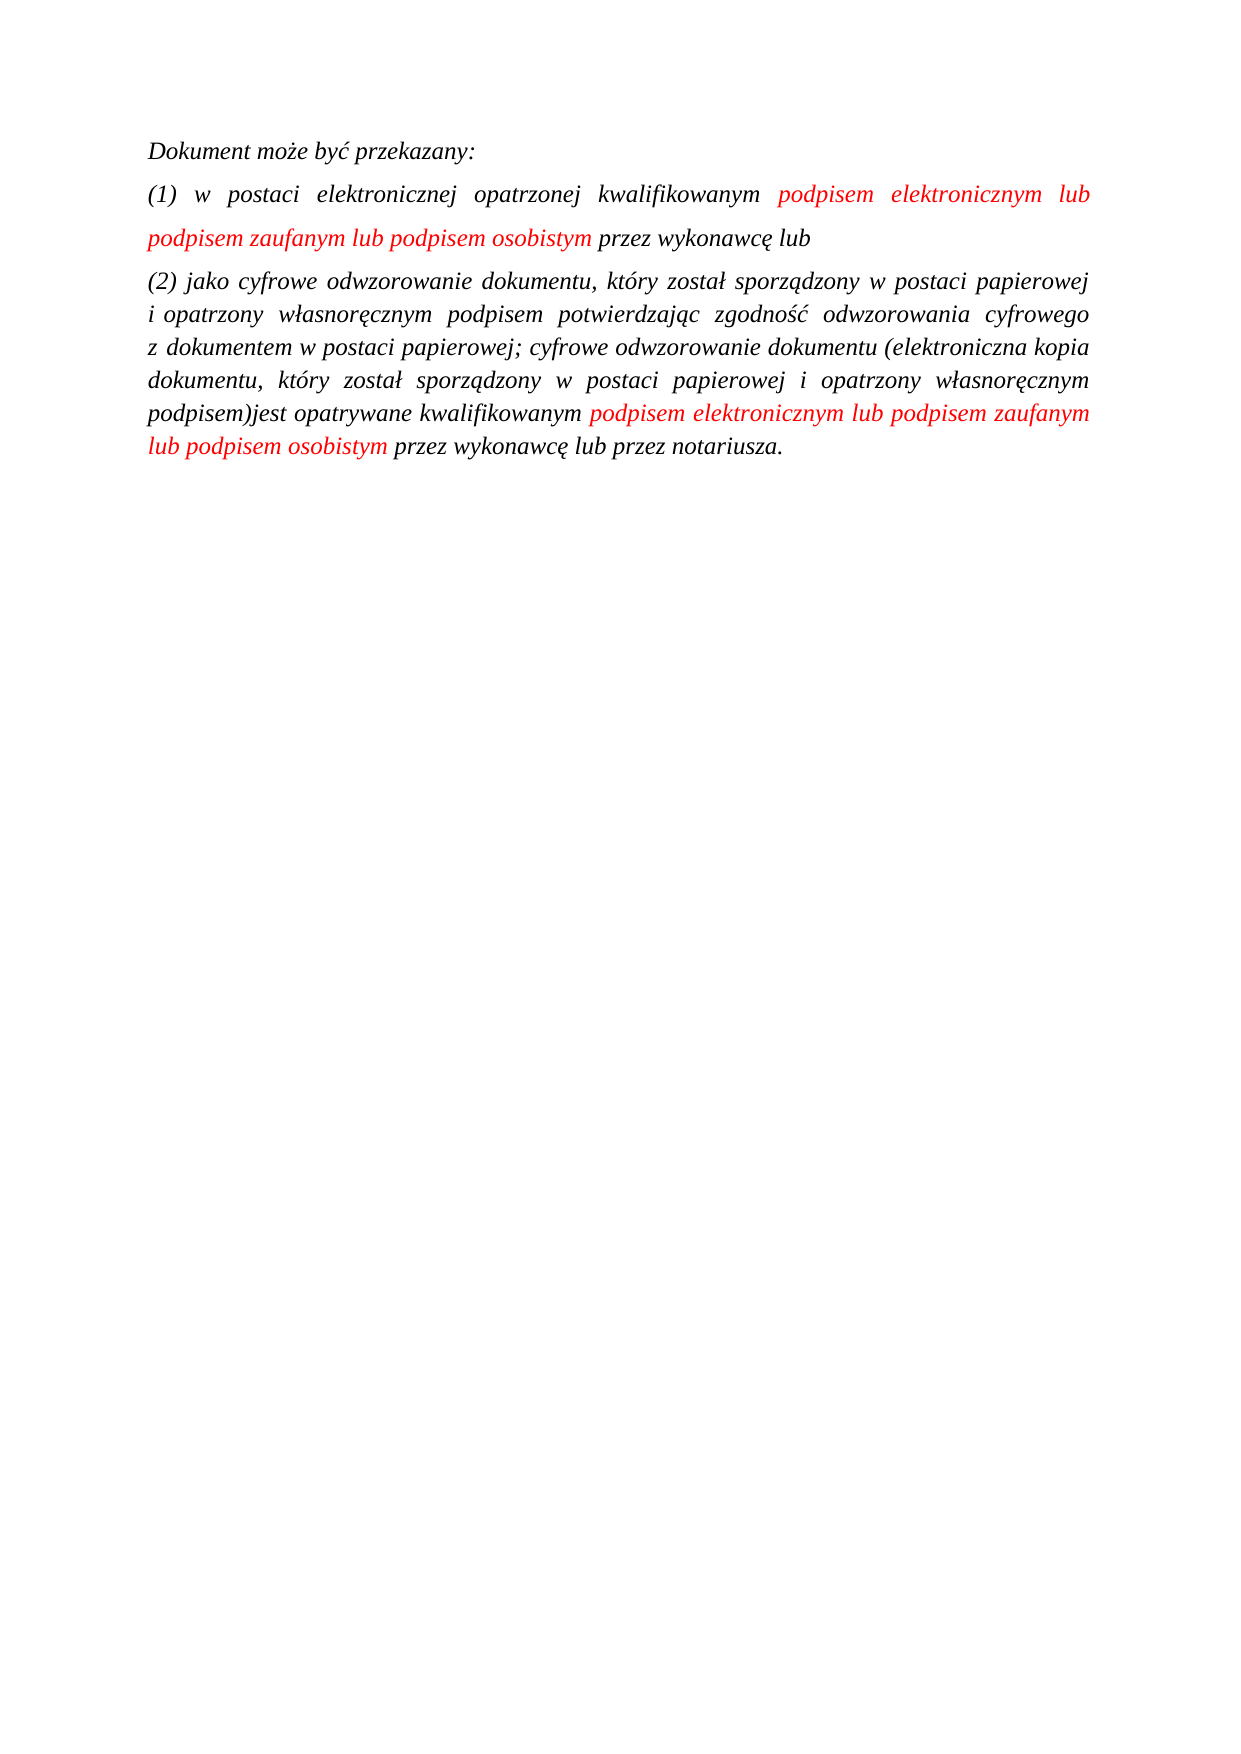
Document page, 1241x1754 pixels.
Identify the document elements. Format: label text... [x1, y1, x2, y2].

text (2) jako cyfrowe odwzorowanie dokumentu, który został sporządzony w postaci papierowej i opatrzony własnoręcznym podpisem potwierdzając zgodność odwzorowania cyfrowego z dokumentem w postaci papierowej; cyfrowe odwzorowanie dokumentu (elektroniczna kopia dokumentu, który został sporządzony w postaci papierowej i opatrzony własnoręcznym podpisem)jest opatrywane kwalifikowanym podpisem elektronicznym lub podpisem zaufanym lub podpisem osobistym przez wykonawcę lub przez notariusza. [148, 266, 1093, 459]
text Dokument może być przekazany: [148, 136, 1093, 165]
text (1) w postaci elektronicznej opatrzonej kwalifikowanym podpisem elektronicznym lub podpisem zaufanym lub podpisem osobistym przez wykonawcę lub [148, 179, 1093, 251]
